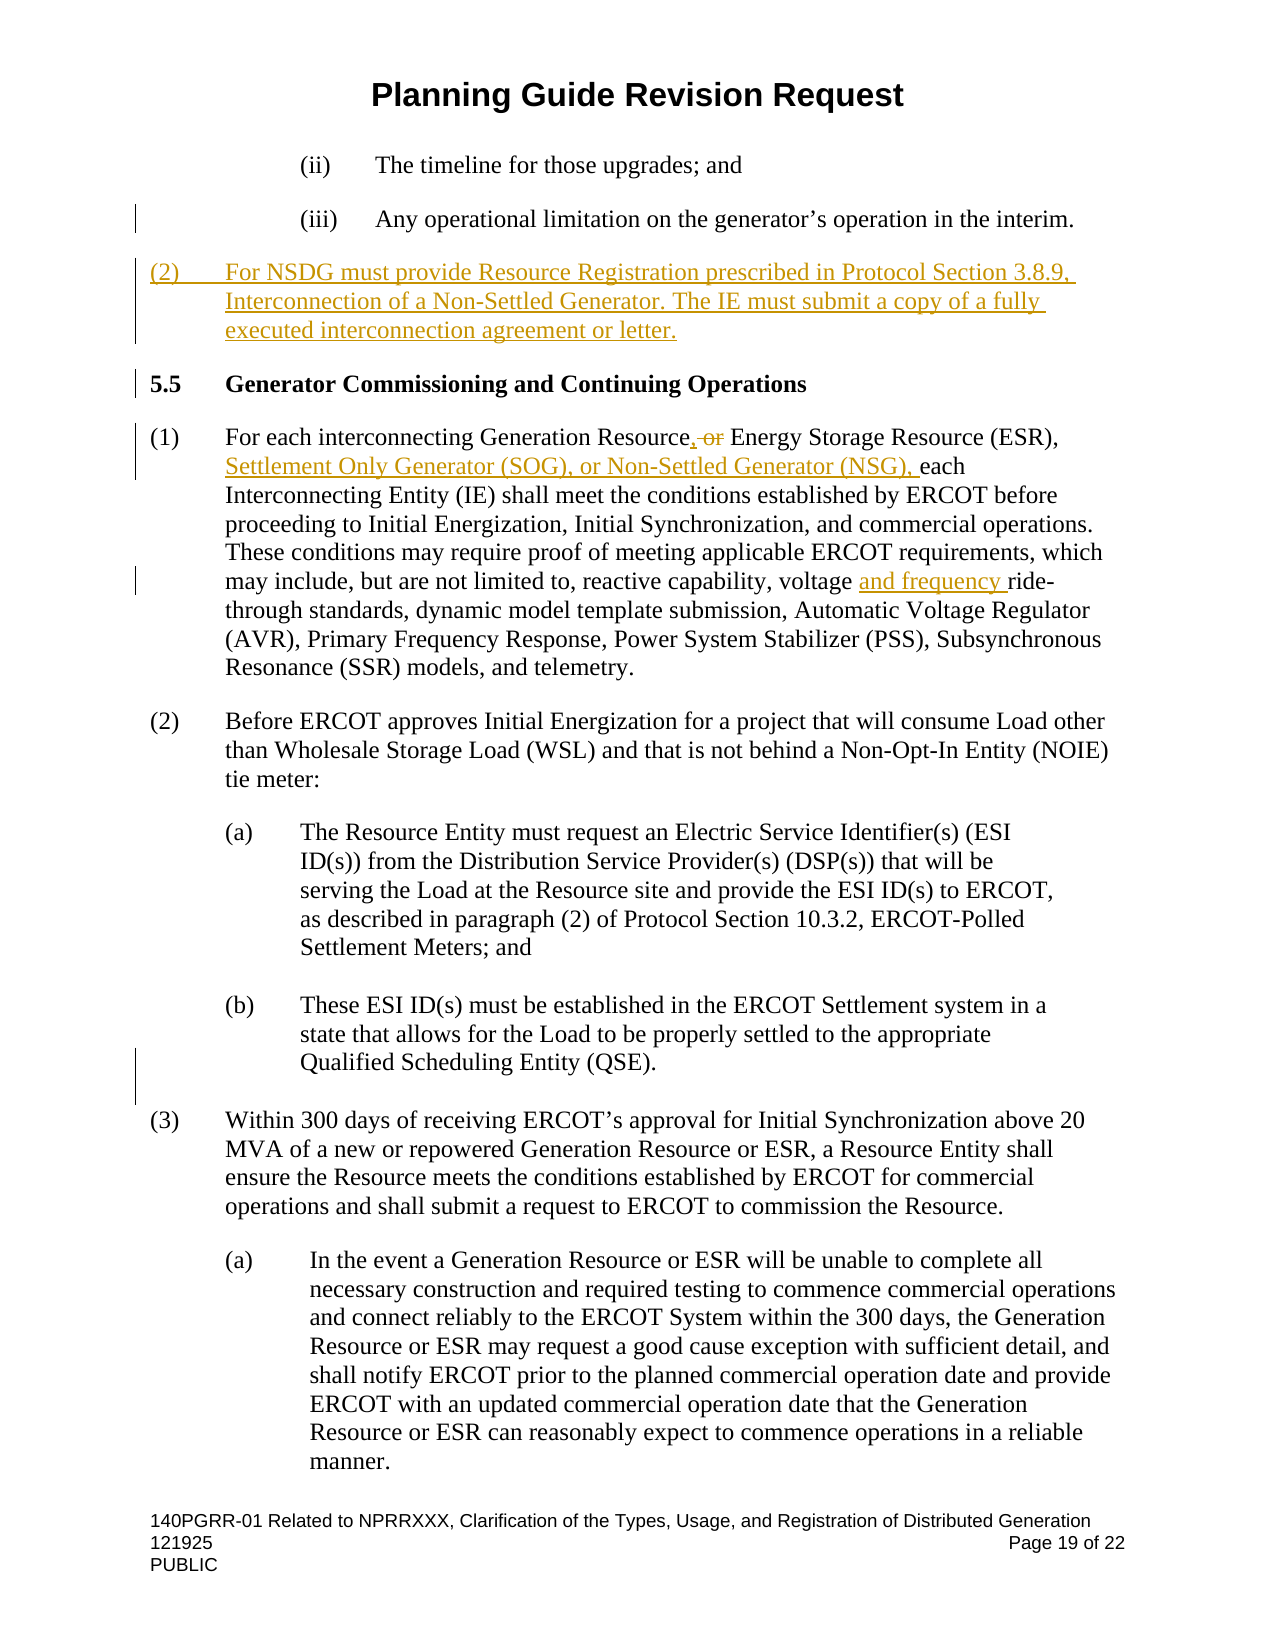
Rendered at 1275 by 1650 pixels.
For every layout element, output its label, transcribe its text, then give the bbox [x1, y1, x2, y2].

text (3) Within 300 days of receiving ERCOT’s approval for Initial Synchronization above 20 MVA of a new or repowered Generation Resource or ESR, a Resource Entity shall ensure the Resource meets the conditions established by ERCOT for commercial operations and shall submit a request to ERCOT to commission the Resource. [150, 1105, 1125, 1220]
text 5.5 Generator Commissioning and Continuing Operations [150, 369, 1125, 397]
text (2) Before ERCOT approves Initial Energization for a project that will consume Load other than Wholesale Storage Load (WSL) and that is not behind a Non-Opt-In Entity (NOIE) tie meter: [150, 706, 1125, 792]
text (b) These ESI ID(s) must be established in the ERCOT Settlement system in a state that allows for the Load to be properly settled to the appropriate Qualified Scheduling Entity (QSE). [225, 990, 1063, 1076]
text (a) In the event a Generation Resource or ESR will be unable to complete all necessary construction and required testing to commence commercial operations and connect reliably to the ERCOT System within the 300 days, the Generation Resource or ESR may request a good cause exception with sufficient detail, and shall notify ERCOT prior to the planned commercial operation date and provide ERCOT with an updated commercial operation date that the Generation Resource or ESR can reasonably expect to commence operations in a reliable manner. [225, 1245, 1125, 1475]
text (a) The Resource Entity must request an Electric Service Identifier(s) (ESI ID(s)) from the Distribution Service Provider(s) (DSP(s)) that will be serving the Load at the Resource site and provide the ESI ID(s) to ERCOT, as described in paragraph (2) of Protocol Section 10.3.2, ERCOT-Polled Settlement Meters; and [225, 817, 1063, 990]
text (iii) Any operational limitation on the generator’s operation in the interim. [300, 204, 1125, 232]
text (ii) The timeline for those upgrades; and [300, 150, 1125, 179]
text (1) For each interconnecting Generation Resource Energy Storage Resource (ESR), each Interconnecting Entity (IE) shall meet the conditions established by ERCOT before proceeding to Initial Energization, Initial Synchronization, and commercial operations. These conditions may require proof of meeting applicable ERCOT requirements, which may include, but are not limited to, reactive capability, voltage ride-through standards, dynamic model template submission, Automatic Voltage Regulator (AVR), Primary Frequency Response, Power System Stabilizer (PSS), Subsynchronous Resonance (SSR) models, and telemetry. [150, 422, 1125, 681]
